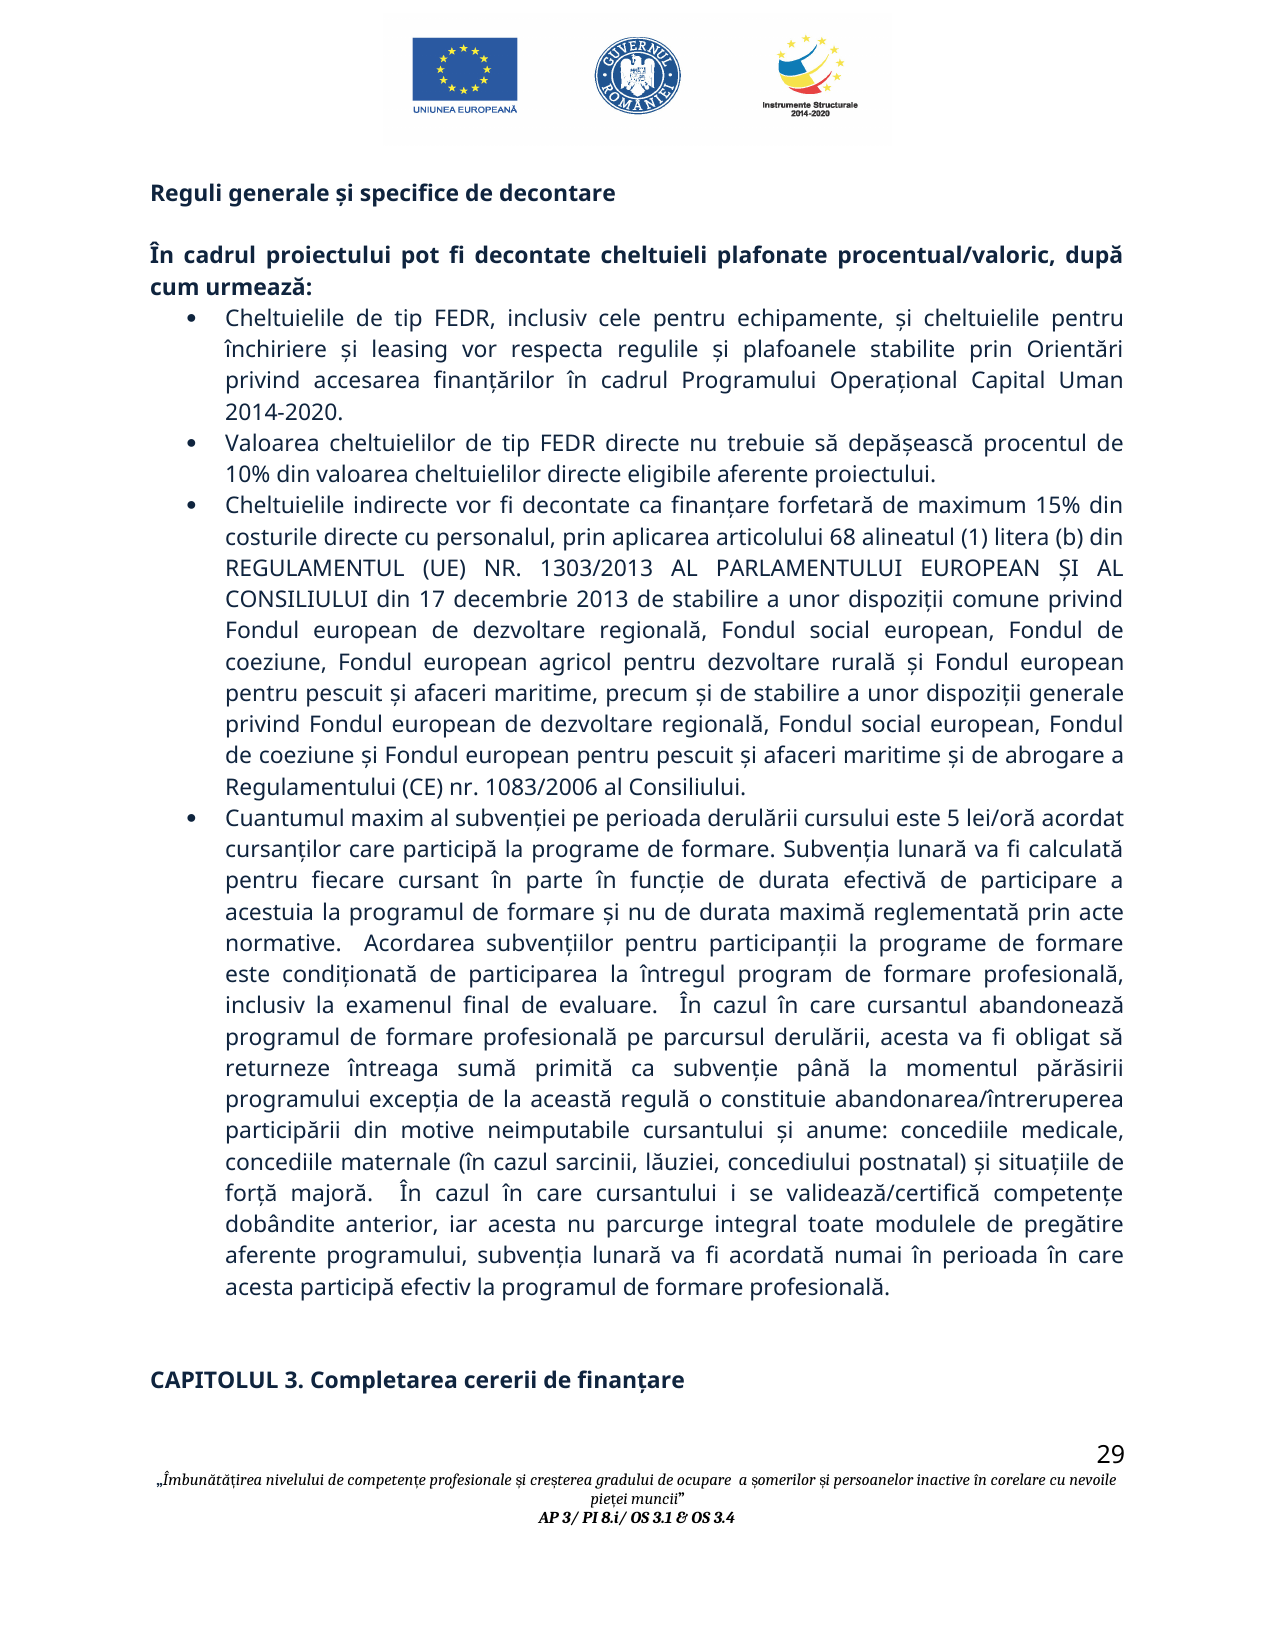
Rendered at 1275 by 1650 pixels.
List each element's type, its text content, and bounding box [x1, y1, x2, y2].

list Valoarea cheltuielilor de tip FEDR directe nu trebuie să depășească procentul de 10% din valoarea cheltuielilor directe eligibile aferente proiectului. [187, 427, 1125, 489]
list Cuantumul maxim al subvenției pe perioada derulării cursului este 5 lei/oră acordat cursanților care participă la programe de formare. Subvenția lunară va fi calculată pentru fiecare cursant în parte în funcție de durata efectivă de participare a acestuia la programul de formare și nu de durata maximă reglementată prin acte normative. Acordarea subvențiilor pentru participanții la programe de formare este condiționată de participarea la întregul program de formare profesională, inclusiv la examenul final de evaluare. În cazul în care cursantul abandonează programul de formare profesională pe parcursul derulării, acesta va fi obligat să returneze întreaga sumă primită ca subvenție până la momentul părăsirii programului excepția de la această regulă o constituie abandonarea/întreruperea participării din motive neimputabile cursantului și anume: concediile medicale, concediile maternale (în cazul sarcinii, lăuziei, concediului postnatal) și situațiile de forță majoră. În cazul în care cursantului i se validează/certifică competențe dobândite anterior, iar acesta nu parcurge integral toate modulele de pregătire aferente programului, subvenția lunară va fi acordată numai în perioada în care acesta participă efectiv la programul de formare profesională. [187, 802, 1125, 1302]
list Cheltuielile de tip FEDR, inclusiv cele pentru echipamente, și cheltuielile pentru închiriere și leasing vor respecta regulile și plafoanele stabilite prin Orientări privind accesarea finanțărilor în cadrul Programului Operațional Capital Uman 2014-2020. [187, 302, 1125, 427]
subtitle CAPITOLUL 3. Completarea cererii de finanțare [150, 1364, 1125, 1396]
text În cadrul proiectului pot fi decontate cheltuieli plafonate procentual/valoric, după cum urmează: [150, 239, 1125, 302]
list Cheltuielile indirecte vor fi decontate ca finanțare forfetară de maximum 15% din costurile directe cu personalul, prin aplicarea articolului 68 alineatul (1) litera (b) din REGULAMENTUL (UE) NR. 1303/2013 AL PARLAMENTULUI EUROPEAN ȘI AL CONSILIULUI din 17 decembrie 2013 de stabilire a unor dispoziții comune privind Fondul european de dezvoltare regională, Fondul social european, Fondul de coeziune, Fondul european agricol pentru dezvoltare rurală și Fondul european pentru pescuit și afaceri maritime, precum și de stabilire a unor dispoziții generale privind Fondul european de dezvoltare regională, Fondul social european, Fondul de coeziune și Fondul european pentru pescuit și afaceri maritime și de abrogare a Regulamentului (CE) nr. 1083/2006 al Consiliului. [187, 489, 1125, 802]
picture [383, 13, 892, 146]
text Reguli generale și specifice de decontare [150, 177, 1125, 208]
